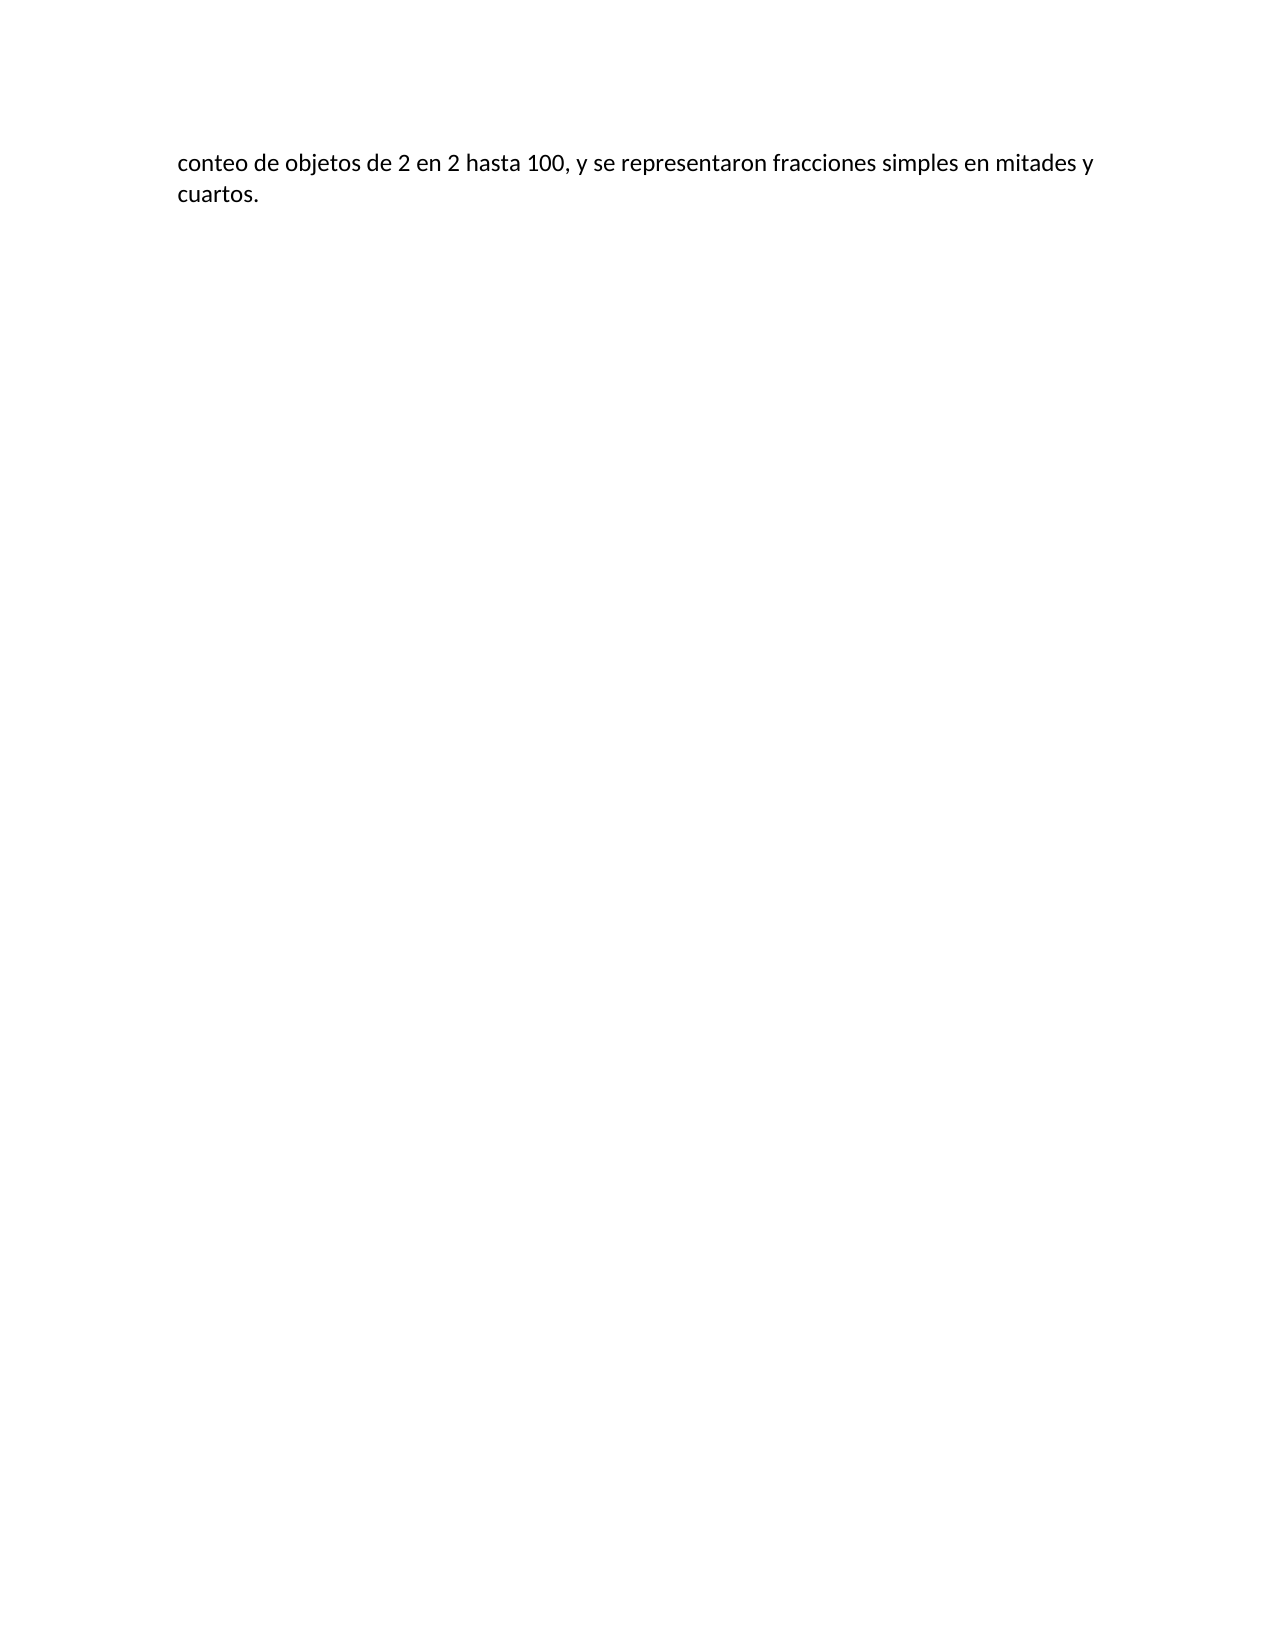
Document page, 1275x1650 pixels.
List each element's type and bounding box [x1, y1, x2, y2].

text [177, 148, 1098, 209]
